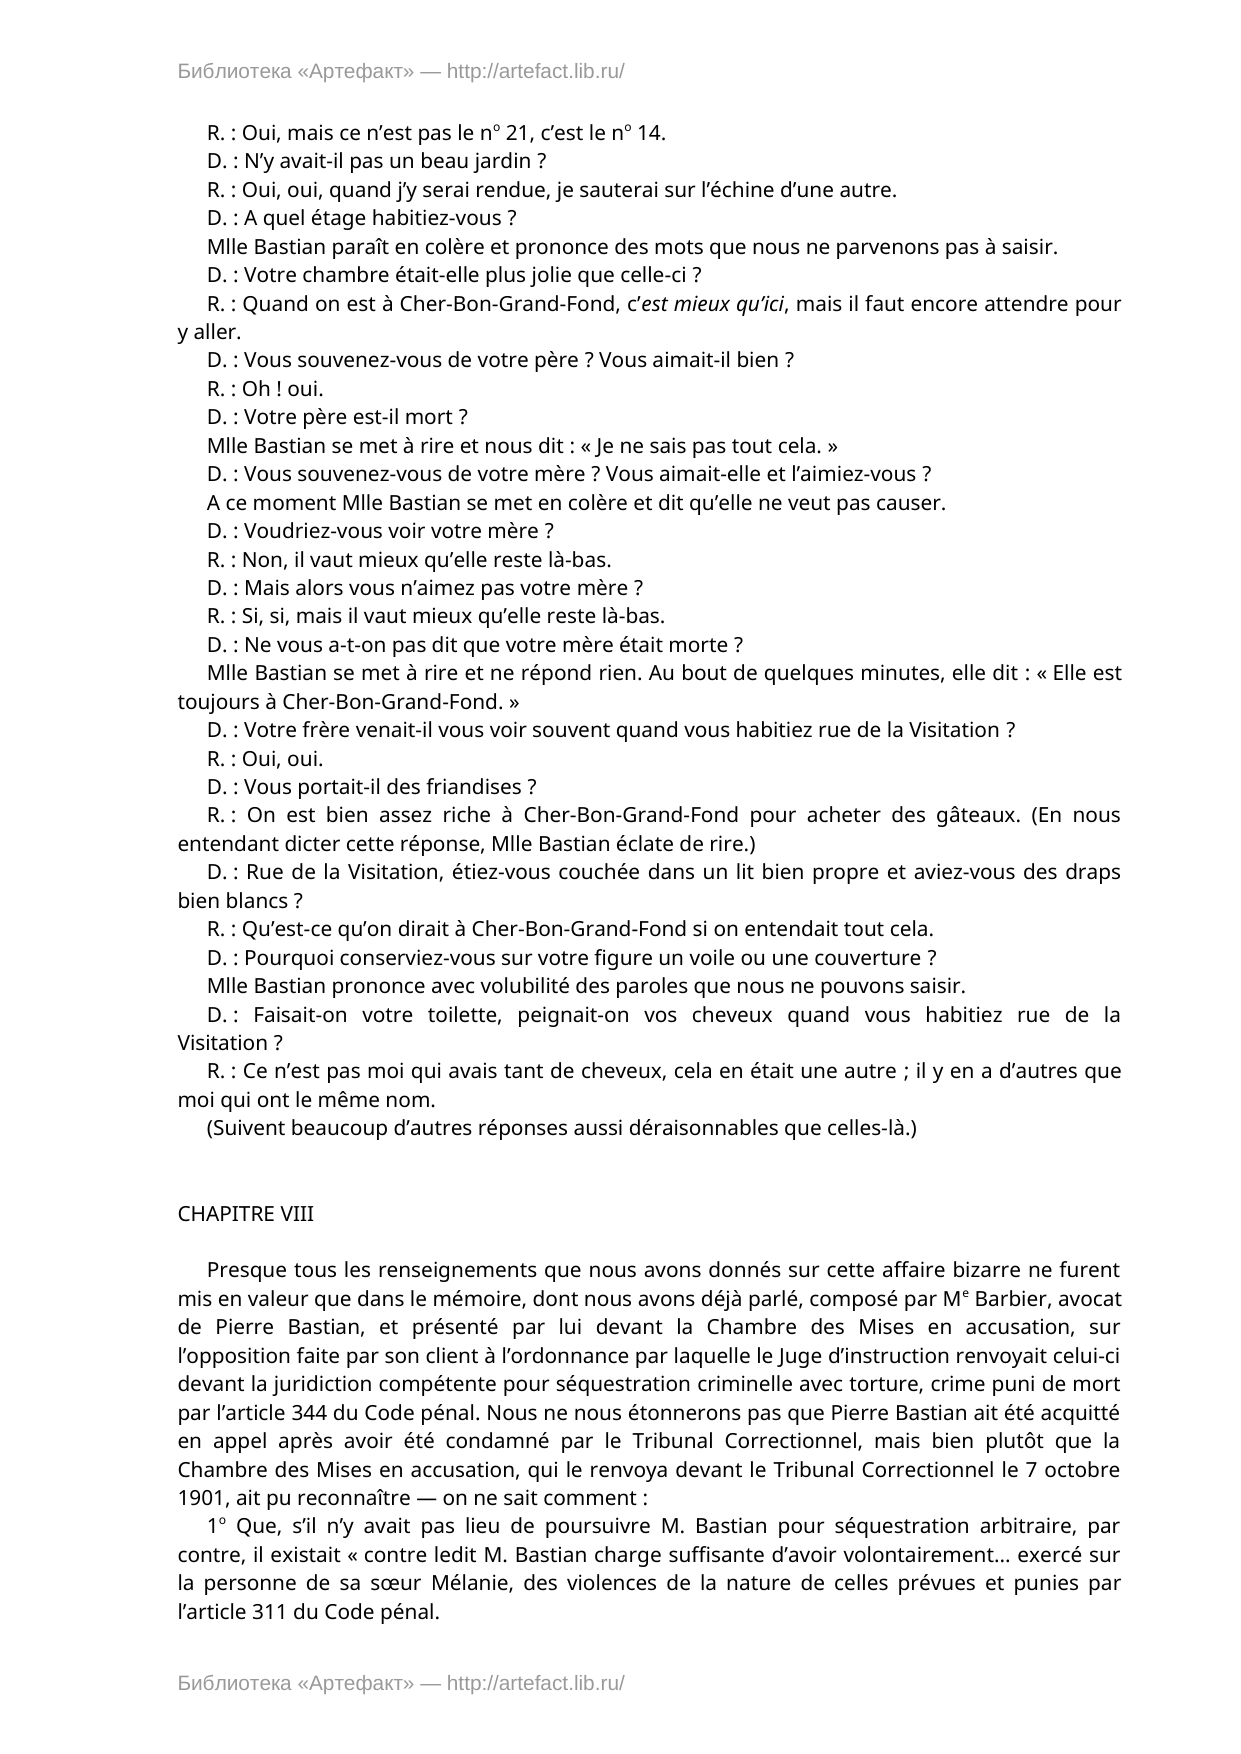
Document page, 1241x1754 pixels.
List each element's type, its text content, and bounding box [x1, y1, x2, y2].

text Mlle Bastian paraît en colère et prononce des mots que nous ne parvenons pas à saisir. [177, 232, 1122, 260]
text R. : Oui, oui. [177, 744, 1122, 772]
text R. : On est bien assez riche à Cher-Bon-Grand-Fond pour acheter des gâteaux. (En nous entendant dicter cette réponse, Mlle Bastian éclate de rire.) [177, 801, 1122, 857]
text Presque tous les renseignements que nous avons donnés sur cette affaire bizarre ne furent mis en valeur que dans le mémoire, dont nous avons déjà parlé, composé par Me Barbier, avocat de Pierre Bastian, et présenté par lui devant la Chambre des Mises en accusation, sur l’opposition faite par son client à l’ordonnance par laquelle le Juge d’instruction renvoyait celui-ci devant la juridiction compétente pour séquestration criminelle avec torture, crime puni de mort par l’article 344 du Code pénal. Nous ne nous étonnerons pas que Pierre Bastian ait été acquitté en appel après avoir été condamné par le Tribunal Correctionnel, mais bien plutôt que la Chambre des Mises en accusation, qui le renvoya devant le Tribunal Correctionnel le 7 octobre 1901, ait pu reconnaître — on ne sait comment : [177, 1256, 1122, 1512]
text D. : Pourquoi conserviez-vous sur votre figure un voile ou une couverture ? [177, 943, 1122, 971]
text R. : Oh ! oui. [177, 374, 1122, 402]
text D. : Faisait-on votre toilette, peignait-on vos cheveux quand vous habitiez rue de la Visitation ? [177, 1000, 1122, 1057]
text D. : Vous souvenez-vous de votre père ? Vous aimait-il bien ? [177, 346, 1122, 374]
text D. : Votre père est-il mort ? [177, 402, 1122, 431]
text R. : Si, si, mais il vaut mieux qu’elle reste là-bas. [177, 602, 1122, 630]
text Mlle Bastian prononce avec volubilité des paroles que nous ne pouvons saisir. [177, 971, 1122, 1000]
text Mlle Bastian se met à rire et ne répond rien. Au bout de quelques minutes, elle dit : « Elle est toujours à Cher-Bon-Grand-Fond. » [177, 658, 1122, 715]
text D. : Votre frère venait-il vous voir souvent quand vous habitiez rue de la Visitation ? [177, 715, 1122, 744]
text D. : Vous portait-il des friandises ? [177, 772, 1122, 801]
text R. : Ce n’est pas moi qui avais tant de cheveux, cela en était une autre ; il y en a d’autres que moi qui ont le même nom. [177, 1057, 1122, 1113]
text D. : Mais alors vous n’aimez pas votre mère ? [177, 573, 1122, 602]
text (Suivent beaucoup d’autres réponses aussi déraisonnables que celles-là.) [177, 1113, 1122, 1142]
text 1o Que, s’il n’y avait pas lieu de poursuivre M. Bastian pour séquestration arbitraire, par contre, il existait « contre ledit M. Bastian charge suffisante d’avoir volontairement... exercé sur la personne de sa sœur Mélanie, des violences de la nature de celles prévues et punies par l’article 311 du Code pénal. [177, 1512, 1122, 1625]
text R. : Quand on est à Cher-Bon-Grand-Fond, c’est mieux qu’ici, mais il faut encore attendre pour y aller. [177, 289, 1122, 346]
text D. : Voudriez-vous voir votre mère ? [177, 516, 1122, 545]
subtitle CHAPITRE VIII [177, 1199, 1122, 1227]
text A ce moment Mlle Bastian se met en colère et dit qu’elle ne veut pas causer. [177, 488, 1122, 516]
text R. : Qu’est-ce qu’on dirait à Cher-Bon-Grand-Fond si on entendait tout cela. [177, 914, 1122, 943]
text D. : Votre chambre était-elle plus jolie que celle-ci ? [177, 260, 1122, 289]
text D. : Vous souvenez-vous de votre mère ? Vous aimait-elle et l’aimiez-vous ? [177, 459, 1122, 488]
text R. : Oui, oui, quand j’y serai rendue, je sauterai sur l’échine d’une autre. [177, 175, 1122, 203]
text D. : Ne vous a-t-on pas dit que votre mère était morte ? [177, 630, 1122, 658]
text R. : Oui, mais ce n’est pas le no 21, c’est le no 14. [177, 118, 1122, 147]
text Mlle Bastian se met à rire et nous dit : « Je ne sais pas tout cela. » [177, 431, 1122, 459]
text R. : Non, il vaut mieux qu’elle reste là-bas. [177, 545, 1122, 573]
text D. : Rue de la Visitation, étiez-vous couchée dans un lit bien propre et aviez-vous des draps bien blancs ? [177, 857, 1122, 914]
text D. : A quel étage habitiez-vous ? [177, 203, 1122, 232]
text D. : N’y avait-il pas un beau jardin ? [177, 147, 1122, 175]
